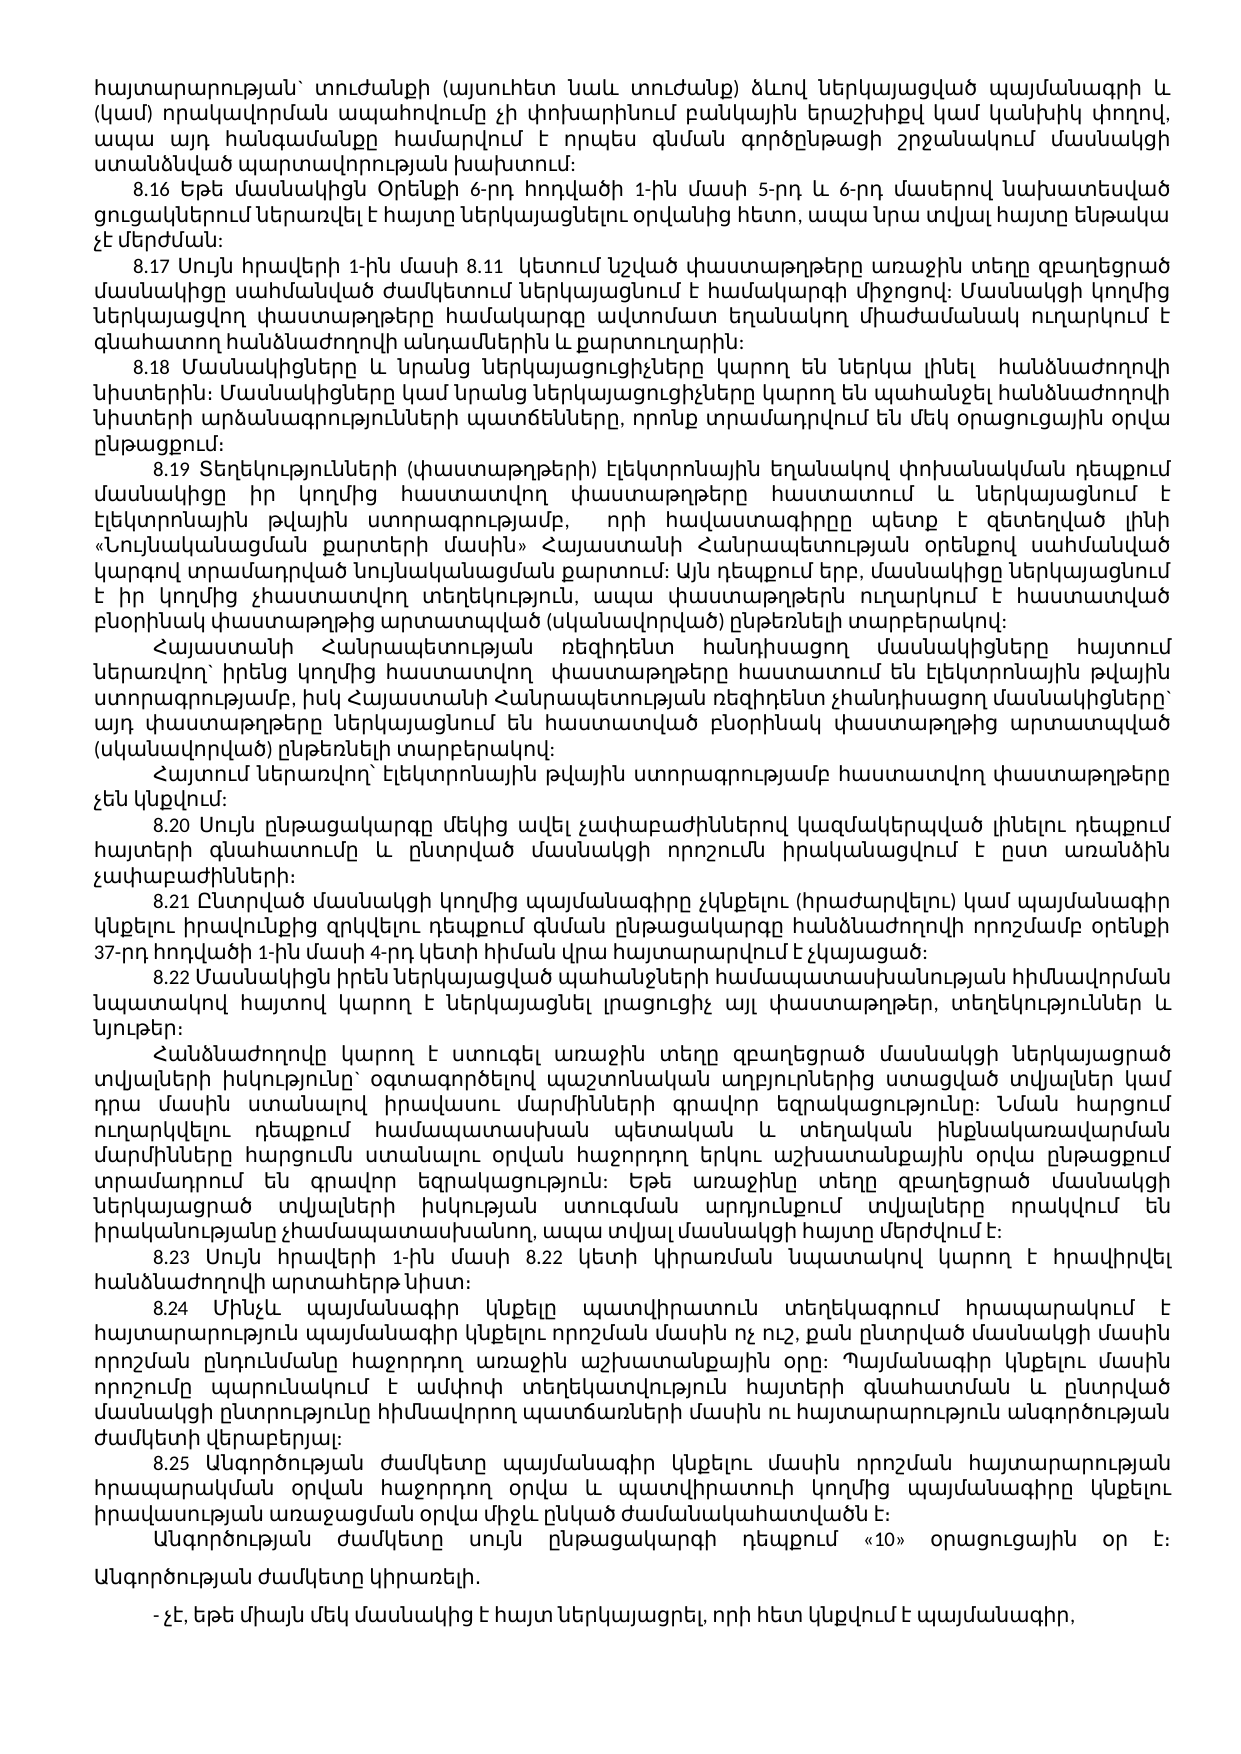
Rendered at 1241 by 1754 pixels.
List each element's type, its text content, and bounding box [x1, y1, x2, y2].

text 8.19 Տեղեկությունների (փաստաթղթերի) էլեկտրոնային եղանակով փոխանակման դեպքում մասնակիցը իր կողմից հաստատվող փաստաթղթերը հաստատում և ներկայացնում է էլեկտրոնային թվային ստորագրությամբ, որի հավաստագիրըը պետք է զետեղված լինի «Նույնականացման քարտերի մասին» Հայաստանի Հանրապետության օրենքով սահմանված կարգով տրամադրված նույնականացման քարտում: Այն դեպքում երբ, մասնակիցը ներկայացնում է իր կողմից չհաստատվող տեղեկություն, ապա փաստաթղթերն ուղարկում է հաստատված բնօրինակ փաստաթղթից արտատպված (սկանավորված) ընթեռնելի տարբերակով: [94, 456, 1171, 634]
text 8.22 Մասնակիցն իրեն ներկայացված պահանջների համապատասխանության հիմնավորման նպատակով հայտով կարող է ներկայացնել լրացուցիչ այլ փաստաթղթեր, տեղեկություններ և նյութեր։ [94, 964, 1171, 1041]
text 8.21 Ընտրված մասնակցի կողմից պայմանագիրը չկնքելու (հրաժարվելու) կամ պայմանագիր կնքելու իրավունքից զրկվելու դեպքում գնման ընթացակարգը հանձնաժողովի որոշմամբ օրենքի 37-րդ հոդվածի 1-ին մասի 4-րդ կետի հիման վրա հայտարարվում է չկայացած: [94, 888, 1171, 964]
text 8.25 Անգործության ժամկետը պայմանագիր կնքելու մասին որոշման հայտարարության հրապարակման օրվան հաջորդող օրվա և պատվիրատուի կողմից պայմանագիրը կնքելու իրավասության առաջացման օրվա միջև ընկած ժամանակահատվածն է։ [94, 1450, 1171, 1526]
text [94, 75, 1171, 177]
text Հանձնաժողովը կարող է ստուգել առաջին տեղը զբաղեցրած մասնակցի ներկայացրած տվյալների իսկությունը` օգտագործելով պաշտոնական աղբյուրներից ստացված տվյալներ կամ դրա մասին ստանալով իրավասու մարմինների գրավոր եզրակացությունը: Նման հարցում ուղարկվելու դեպքում համապատասխան պետական և տեղական ինքնակառավարման մարմինները հարցումն ստանալու օրվան հաջորդող երկու աշխատանքային օրվա ընթացքում տրամադրում են գրավոր եզրակացություն: Եթե առաջինը տեղը զբաղեցրած մասնակցի ներկայացրած տվյալների իսկության ստուգման արդյունքում տվյալները որակվում են իրականությանը չհամապատասխանող, ապա տվյալ մասնակցի հայտը մերժվում է: [94, 1041, 1171, 1244]
text 8.23 Սույն հրավերի 1-ին մասի 8.22 կետի կիրառման նպատակով կարող է հրավիրվել հանձնաժողովի արտահերթ նիստ։ [94, 1244, 1171, 1295]
text 8.18 Մասնակիցները և նրանց ներկայացուցիչները կարող են ներկա լինել հանձնաժողովի նիստերին։ Մասնակիցները կամ նրանց ներկայացուցիչները կարող են պահանջել հանձնաժողովի նիստերի արձանագրությունների պատճենները, որոնք տրամադրվում են մեկ օրացուցային օրվա ընթացքում։ [94, 354, 1171, 456]
text 8.24 Մինչև պայմանագիր կնքելը պատվիրատուն տեղեկագրում հրապարակում է հայտարարություն պայմանագիր կնքելու որոշման մասին ոչ ուշ, քան ընտրված մասնակցի մասին որոշման ընդունմանը հաջորդող առաջին աշխատանքային օրը: Պայմանագիր կնքելու մասին որոշումը պարունակում է ամփոփ տեղեկատվություն հայտերի գնահատման և ընտրված մասնակցի ընտրությունը հիմնավորող պատճառների մասին ու հայտարարություն անգործության ժամկետի վերաբերյալ: [94, 1295, 1171, 1450]
text 8.16 Եթե մասնակիցն Օրենքի 6-րդ հոդվածի 1-ին մասի 5-րդ և 6-րդ մասերով նախատեսված ցուցակներում ներառվել է հայտը ներկայացնելու օրվանից հետո, ապա նրա տվյալ հայտը ենթակա չէ մերժման: [94, 177, 1171, 253]
text Հայտում ներառվող՝ էլեկտրոնային թվային ստորագրությամբ հաստատվող փաստաթղթերը չեն կնքվում: [94, 761, 1171, 812]
text 8.20 Սույն ընթացակարգը մեկից ավել չափաբաժիններով կազմակերպված լինելու դեպքում հայտերի գնահատումը և ընտրված մասնակցի որոշումն իրականացվում է ըստ առանձին չափաբաժինների։ [94, 812, 1171, 888]
text Անգործության ժամկետը սույն ընթացակարգի դեպքում «10» օրացուցային օր է։ Անգործության ժամկետը կիրառելի․ [94, 1526, 1171, 1590]
text - չէ, եթե միայն մեկ մասնակից է հայտ ներկայացրել, որի հետ կնքվում է պայմանագիր, [94, 1603, 1171, 1628]
text 8.17 Սույն հրավերի 1-ին մասի 8.11 կետում նշված փաստաթղթերը առաջին տեղը զբաղեցրած մասնակիցը սահմանված ժամկետում ներկայացնում է համակարգի միջոցով: Մասնակցի կողմից ներկայացվող փաստաթղթերը համակարգը ավտոմատ եղանակող միաժամանակ ուղարկում է գնահատող հանձնաժողովի անդամներին և քարտուղարին: [94, 253, 1171, 354]
text Հայաստանի Հանրապետության ռեզիդենտ հանդիսացող մասնակիցները հայտում ներառվող` իրենց կողմից հաստատվող փաստաթղթերը հաստատում են էլեկտրոնային թվային ստորագրությամբ, իսկ Հայաստանի Հանրապետության ռեզիդենտ չհանդիսացող մասնակիցները` այդ փաստաթղթերը ներկայացնում են հաստատված բնօրինակ փաստաթղթից արտատպված (սկանավորված) ընթեռնելի տարբերակով: [94, 634, 1171, 761]
